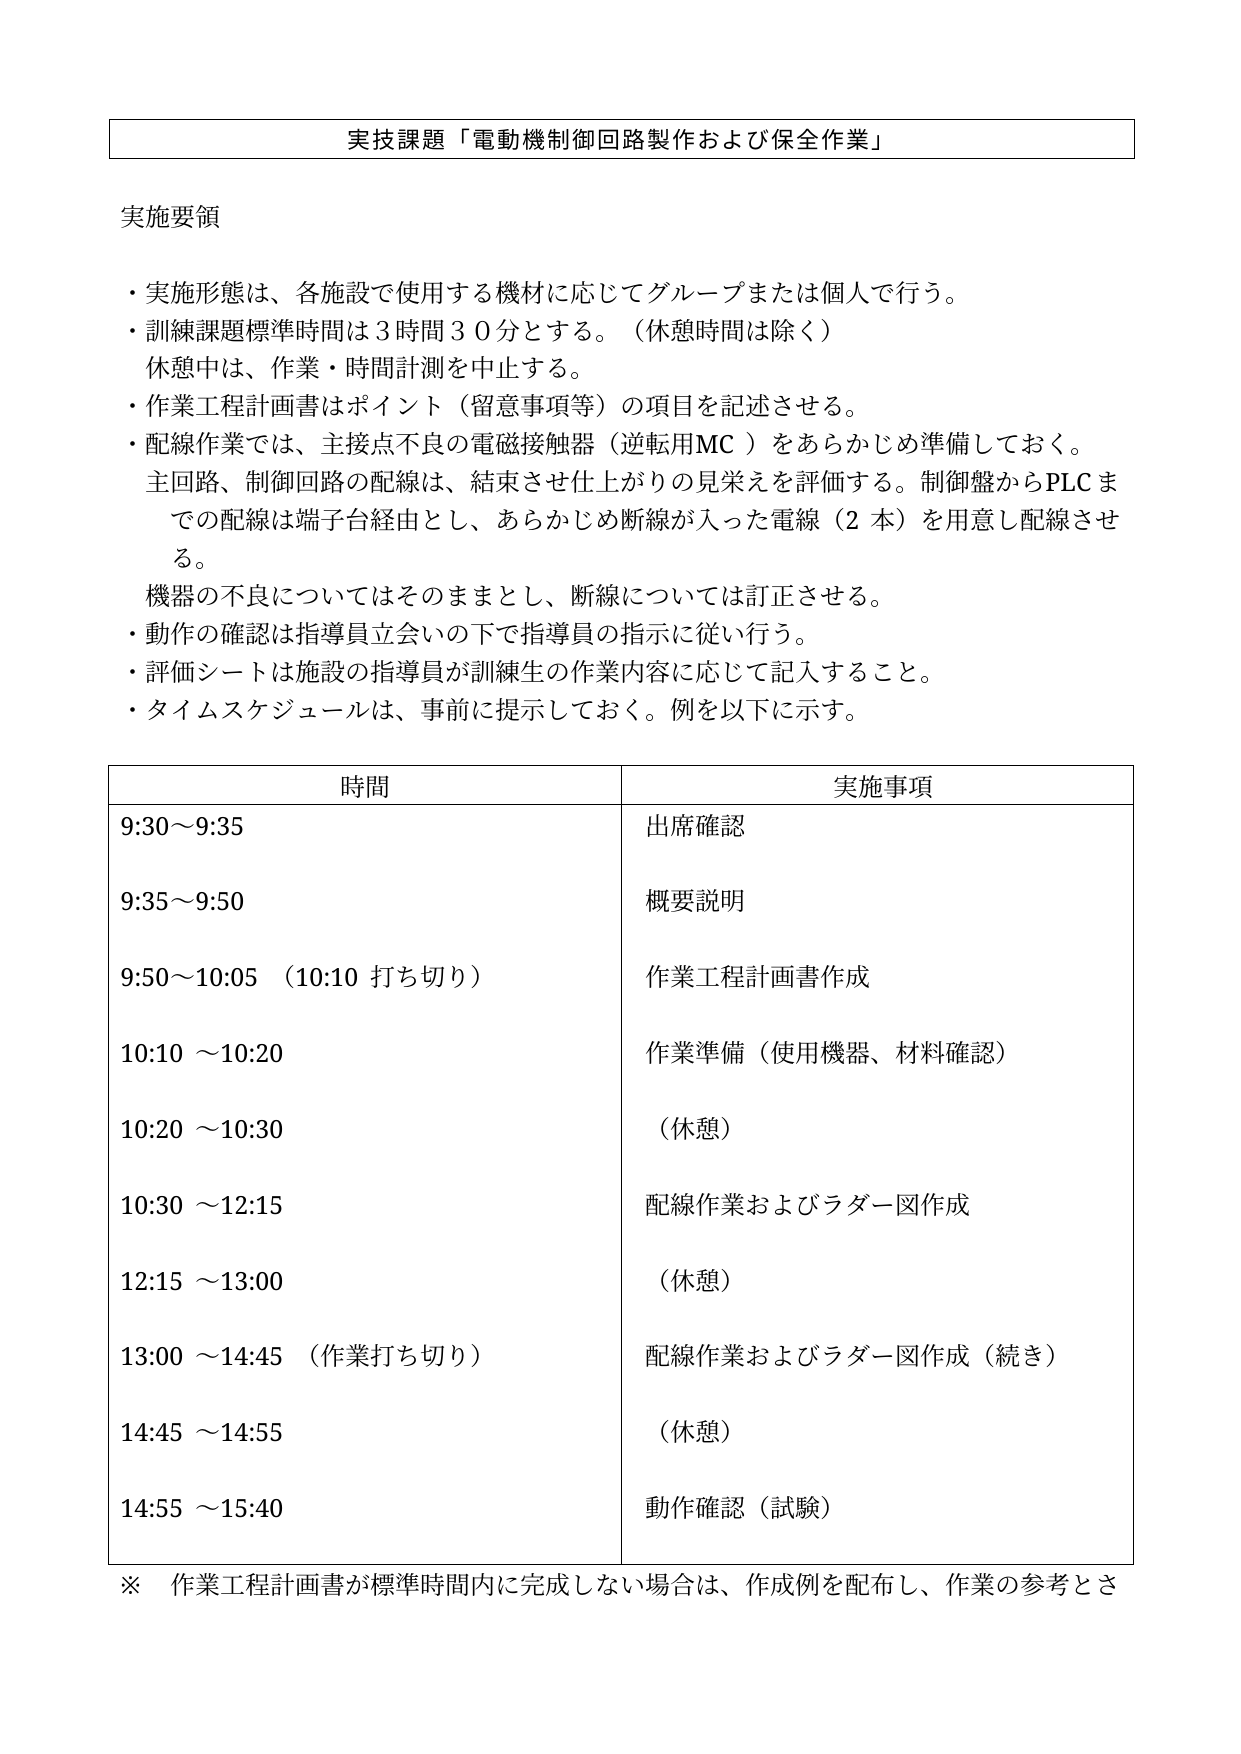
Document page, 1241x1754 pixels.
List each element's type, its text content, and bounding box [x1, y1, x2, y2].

text ・動作の確認は指導員立会いの下で指導員の指示に従い行う。 [120, 614, 1120, 652]
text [120, 1565, 1120, 1603]
text 実施要領 [120, 197, 1120, 234]
text ・評価シートは施設の指導員が訓練生の作業内容に応じて記入すること。 [120, 652, 1120, 689]
table_cell 9:30～9:35 9:35～9:50 9:50～10:05（10:10打ち切り） 10:10～10:20 10:20～10:30 10:30～12:15 12:15～13:00 13:00～14:45（作業打ち切り） 14:45～14:55 14:55～15:40 [109, 805, 621, 1564]
text ・訓練課題標準時間は３時間３０分とする。（休憩時間は除く） [120, 310, 1120, 348]
text ・作業工程計画書はポイント（留意事項等）の項目を記述させる。 [120, 386, 1120, 424]
text ・実施形態は、各施設で使用する機材に応じてグループまたは個人で行う。 [120, 272, 1120, 310]
text 機器の不良についてはそのままとし、断線については訂正させる。 [120, 576, 1120, 614]
table_header 実技課題「電動機制御回路製作および保全作業」 [110, 120, 1134, 158]
table_header 実施事項 [622, 766, 1133, 804]
text 主回路、制御回路の配線は、結束させ仕上がりの見栄えを評価する。制御盤からPLCまでの配線は端子台経由とし、あらかじめ断線が入った電線（2本）を用意し配線させる。 [120, 462, 1120, 576]
table_header 時間 [109, 766, 621, 804]
text ・配線作業では、主接点不良の電磁接触器（逆転用MC）をあらかじめ準備しておく。 [120, 424, 1120, 462]
table_cell 出席確認 概要説明 作業工程計画書作成 作業準備（使用機器、材料確認） （休憩） 配線作業およびラダー図作成 （休憩） 配線作業およびラダー図作成（続き） （休憩） 動作確認（試験） [622, 805, 1133, 1564]
text 休憩中は、作業・時間計測を中止する。 [120, 348, 1120, 386]
text ・タイムスケジュールは、事前に提示しておく。例を以下に示す。 [120, 689, 1120, 727]
